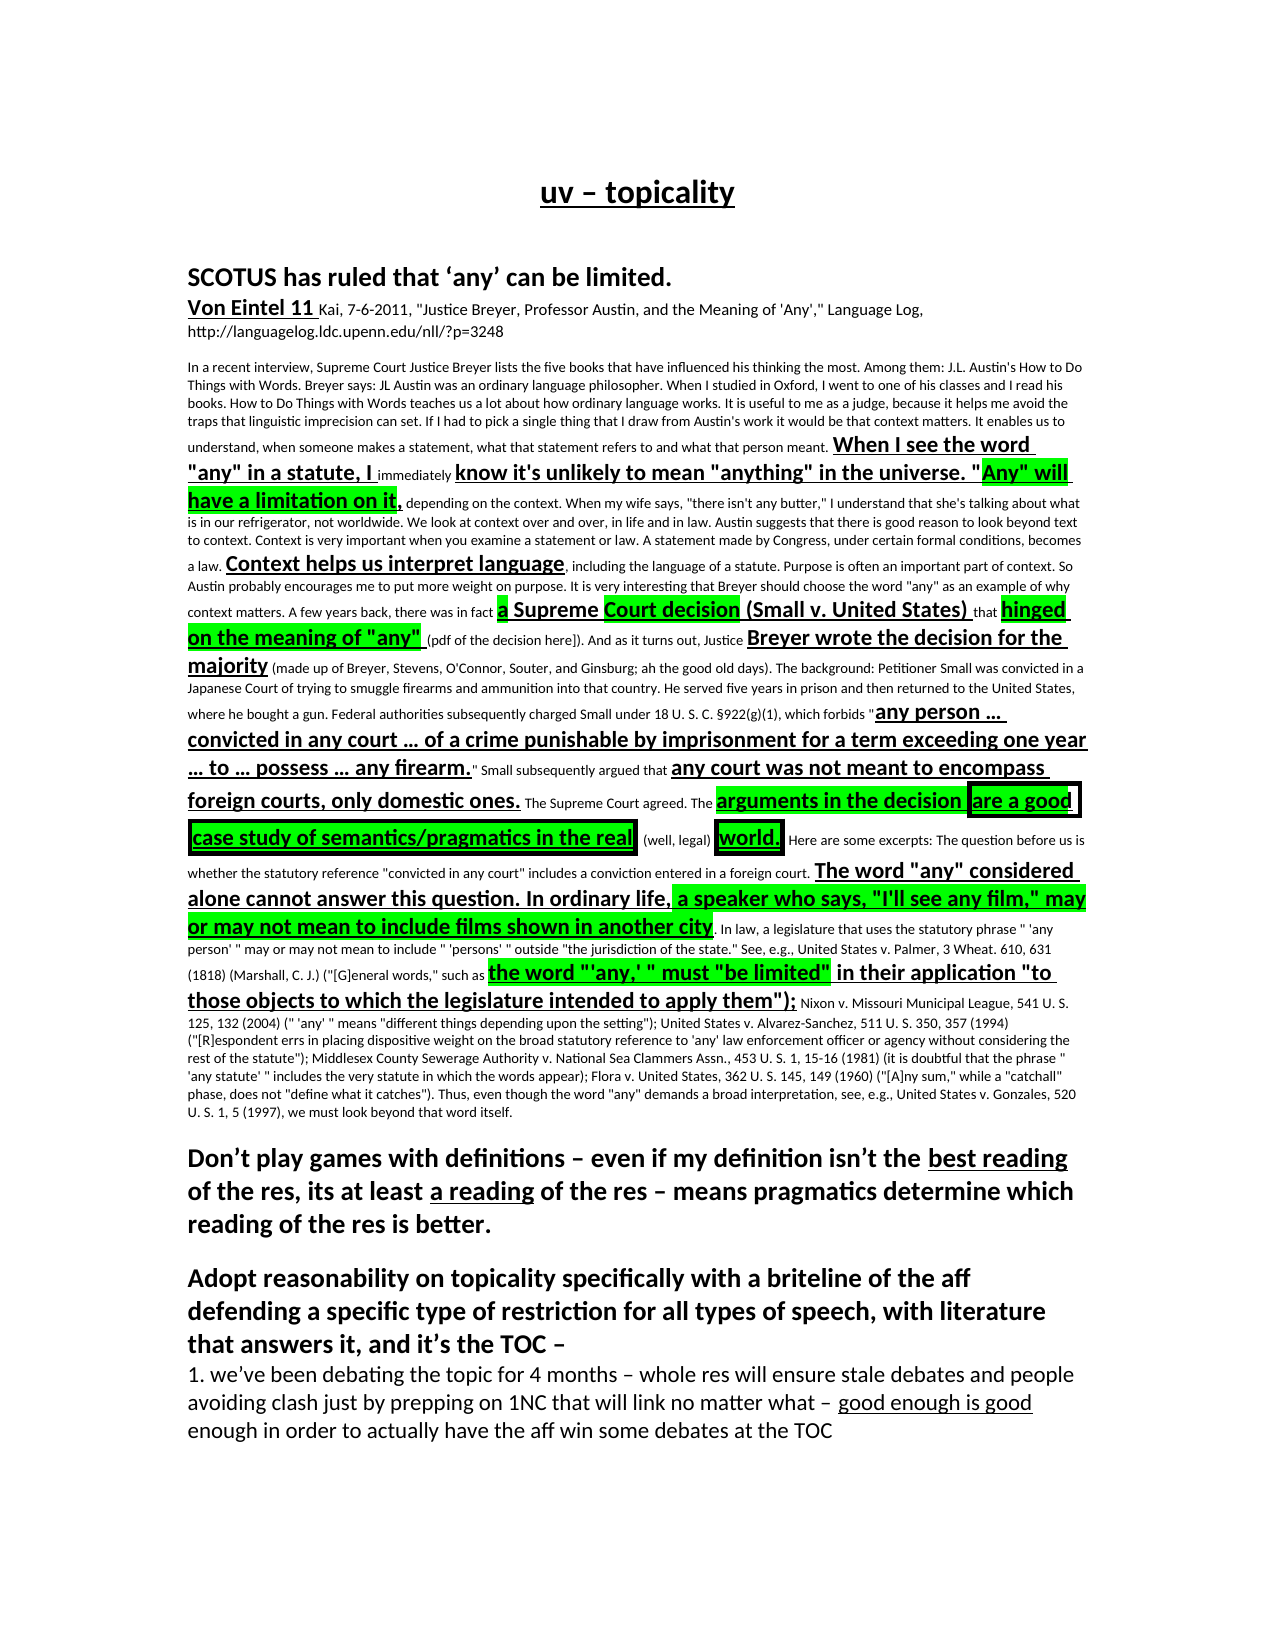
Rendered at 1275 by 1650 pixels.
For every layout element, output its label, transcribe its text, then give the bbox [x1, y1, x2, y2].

subtitle SCOTUS has ruled that ‘any’ can be limited. [187, 260, 1087, 293]
text In a recent interview, Supreme Court Justice Breyer lists the five books that have influenced his thinking the most. Among them: J.L. Austin's How to Do Things with Words. Breyer says: JL Austin was an ordinary language philosopher. When I studied in Oxford, I went to one of his classes and I read his books. How to Do Things with Words teaches us a lot about how ordinary language works. It is useful to me as a judge, because it helps me avoid the traps that linguistic imprecision can set. If I had to pick a single thing that I draw from Austin's work it would be that context matters. It enables us to understand, when someone makes a statement, what that statement refers to and what that person meant. When I see the word "any" in a statute, I immediately know it's unlikely to mean "anything" in the universe. "Any" will have a limitation on it, depending on the context. When my wife says, "there isn't any butter," I understand that she's talking about what is in our refrigerator, not worldwide. We look at context over and over, in life and in law. Austin suggests that there is good reason to look beyond text to context. Context is very important when you examine a statement or law. A statement made by Congress, under certain formal conditions, becomes a law. Context helps us interpret language, including the language of a statute. Purpose is often an important part of context. So Austin probably encourages me to put more weight on purpose. It is very interesting that Breyer should choose the word "any" as an example of why context matters. A few years back, there was in fact a Supreme Court decision (Small v. United States) that hinged on the meaning of "any" (pdf of the decision here]). And as it turns out, Justice Breyer wrote the decision for the majority (made up of Breyer, Stevens, O'Connor, Souter, and Ginsburg; ah the good old days). The background: Petitioner Small was convicted in a Japanese Court of trying to smuggle firearms and ammunition into that country. He served five years in prison and then returned to the United States, where he bought a gun. Federal authorities subsequently charged Small under 18 U. S. C. §922(g)(1), which forbids "any person … convicted in any court … of a crime punishable by imprisonment for a term exceeding one year … to … possess … any firearm." Small subsequently argued that any court was not meant to encompass foreign courts, only domestic ones. The Supreme Court agreed. The arguments in the decision are a good case study of semantics/pragmatics in the real (well, legal) world. Here are some excerpts: The question before us is whether the statutory reference "convicted in any court" includes a conviction entered in a foreign court. The word "any" considered alone cannot answer this question. In ordinary life, a speaker who says, "I'll see any film," may or may not mean to include films shown in another city. In law, a legislature that uses the statutory phrase " 'any person' " may or may not mean to include " 'persons' " outside "the jurisdiction of the state." See, e.g., United States v. Palmer, 3 Wheat. 610, 631 (1818) (Marshall, C. J.) ("[G]eneral words," such as the word "'any,' " must "be limited" in their application "to those objects to which the legislature intended to apply them"); Nixon v. Missouri Municipal League, 541 U. S. 125, 132 (2004) (" 'any' " means "different things depending upon the setting"); United States v. Alvarez-Sanchez, 511 U. S. 350, 357 (1994) ("[R]espondent errs in placing dispositive weight on the broad statutory reference to 'any' law enforcement officer or agency without considering the rest of the statute"); Middlesex County Sewerage Authority v. National Sea Clammers Assn., 453 U. S. 1, 15-16 (1981) (it is doubtful that the phrase " 'any statute' " includes the very statute in which the words appear); Flora v. United States, 362 U. S. 145, 149 (1960) ("[A]ny sum," while a "catchall" phase, does not "define what it catches"). Thus, even though the word "any" demands a broad interpretation, see, e.g., United States v. Gonzales, 520 U. S. 1, 5 (1997), we must look beyond that word itself. [187, 750, 1087, 1121]
subtitle Don’t play games with definitions – even if my definition isn’t the best reading of the res, its at least a reading of the res – means pragmatics determine which reading of the res is better. [187, 1142, 1087, 1241]
subtitle uv – topicality [187, 171, 1087, 212]
text 1. we’ve been debating the topic for 4 months – whole res will ensure stale debates and people avoiding clash just by prepping on 1NC that will link no matter what – good enough is good enough in order to actually have the aff win some debates at the TOC [187, 1361, 1087, 1444]
text In a recent interview, Supreme Court Justice Breyer lists the five books that have influenced his thinking the most. Among them: J.L. Austin's How to Do Things with Words. Breyer says: JL Austin was an ordinary language philosopher. When I studied in Oxford, I went to one of his classes and I read his books. How to Do Things with Words teaches us a lot about how ordinary language works. It is useful to me as a judge, because it helps me avoid the traps that linguistic imprecision can set. If I had to pick a single thing that I draw from Austin's work it would be that context matters. It enables us to understand, when someone makes a statement, what that statement refers to and what that person meant. When I see the word "any" in a statute, I immediately know it's unlikely to mean "anything" in the universe. "Any" will have a limitation on it, depending on the context. When my wife says, "there isn't any butter," I understand that she's talking about what is in our refrigerator, not worldwide. We look at context over and over, in life and in law. Austin suggests that there is good reason to look beyond text to context. Context is very important when you examine a statement or law. A statement made by Congress, under certain formal conditions, becomes a law. Context helps us interpret language, including the language of a statute. Purpose is often an important part of context. So Austin probably encourages me to put more weight on purpose. It is very interesting that Breyer should choose the word "any" as an example of why context matters. A few years back, there was in fact a Supreme Court decision (Small v. United States) that hinged on the meaning of "any" (pdf of the decision here]). And as it turns out, Justice Breyer wrote the decision for the majority (made up of Breyer, Stevens, O'Connor, Souter, and Ginsburg; ah the good old days). The background: Petitioner Small was convicted in a Japanese Court of trying to smuggle firearms and ammunition into that country. He served five years in prison and then returned to the United States, where he bought a gun. Federal authorities subsequently charged Small under 18 U. S. C. §922(g)(1), which forbids "any person … convicted in any court … of a crime punishable by imprisonment for a term exceeding one year … to … possess … any firearm." Small subsequently argued that any court was not meant to encompass foreign courts, only domestic ones. The Supreme Court agreed. The arguments in the decision are a good case study of semantics/pragmatics in the real (well, legal) world. Here are some excerpts: The question before us is whether the statutory reference "convicted in any court" includes a conviction entered in a foreign court. The word "any" considered alone cannot answer this question. In ordinary life, a speaker who says, "I'll see any film," may or may not mean to include films shown in another city. In law, a legislature that uses the statutory phrase " 'any person' " may or may not mean to include " 'persons' " outside "the jurisdiction of the state." See, e.g., United States v. Palmer, 3 Wheat. 610, 631 (1818) (Marshall, C. J.) ("[G]eneral words," such as the word "'any,' " must "be limited" in their application "to those objects to which the legislature intended to apply them"); Nixon v. Missouri Municipal League, 541 U. S. 125, 132 (2004) (" 'any' " means "different things depending upon the setting"); United States v. Alvarez-Sanchez, 511 U. S. 350, 357 (1994) ("[R]espondent errs in placing dispositive weight on the broad statutory reference to 'any' law enforcement officer or agency without considering the rest of the statute"); Middlesex County Sewerage Authority v. National Sea Clammers Assn., 453 U. S. 1, 15-16 (1981) (it is doubtful that the phrase " 'any statute' " includes the very statute in which the words appear); Flora v. United States, 362 U. S. 145, 149 (1960) ("[A]ny sum," while a "catchall" phase, does not "define what it catches"). Thus, even though the word "any" demands a broad interpretation, see, e.g., United States v. Gonzales, 520 U. S. 1, 5 (1997), we must look beyond that word itself. [187, 358, 1087, 749]
subtitle Adopt reasonability on topicality specifically with a briteline of the aff defending a specific type of restriction for all types of speech, with literature that answers it, and it’s the TOC – [187, 1261, 1087, 1361]
text Von Eintel 11 Kai, 7-6-2011, "Justice Breyer, Professor Austin, and the Meaning of 'Any'," Language Log, http://languagelog.ldc.upenn.edu/nll/?p=3248 [187, 293, 1087, 342]
